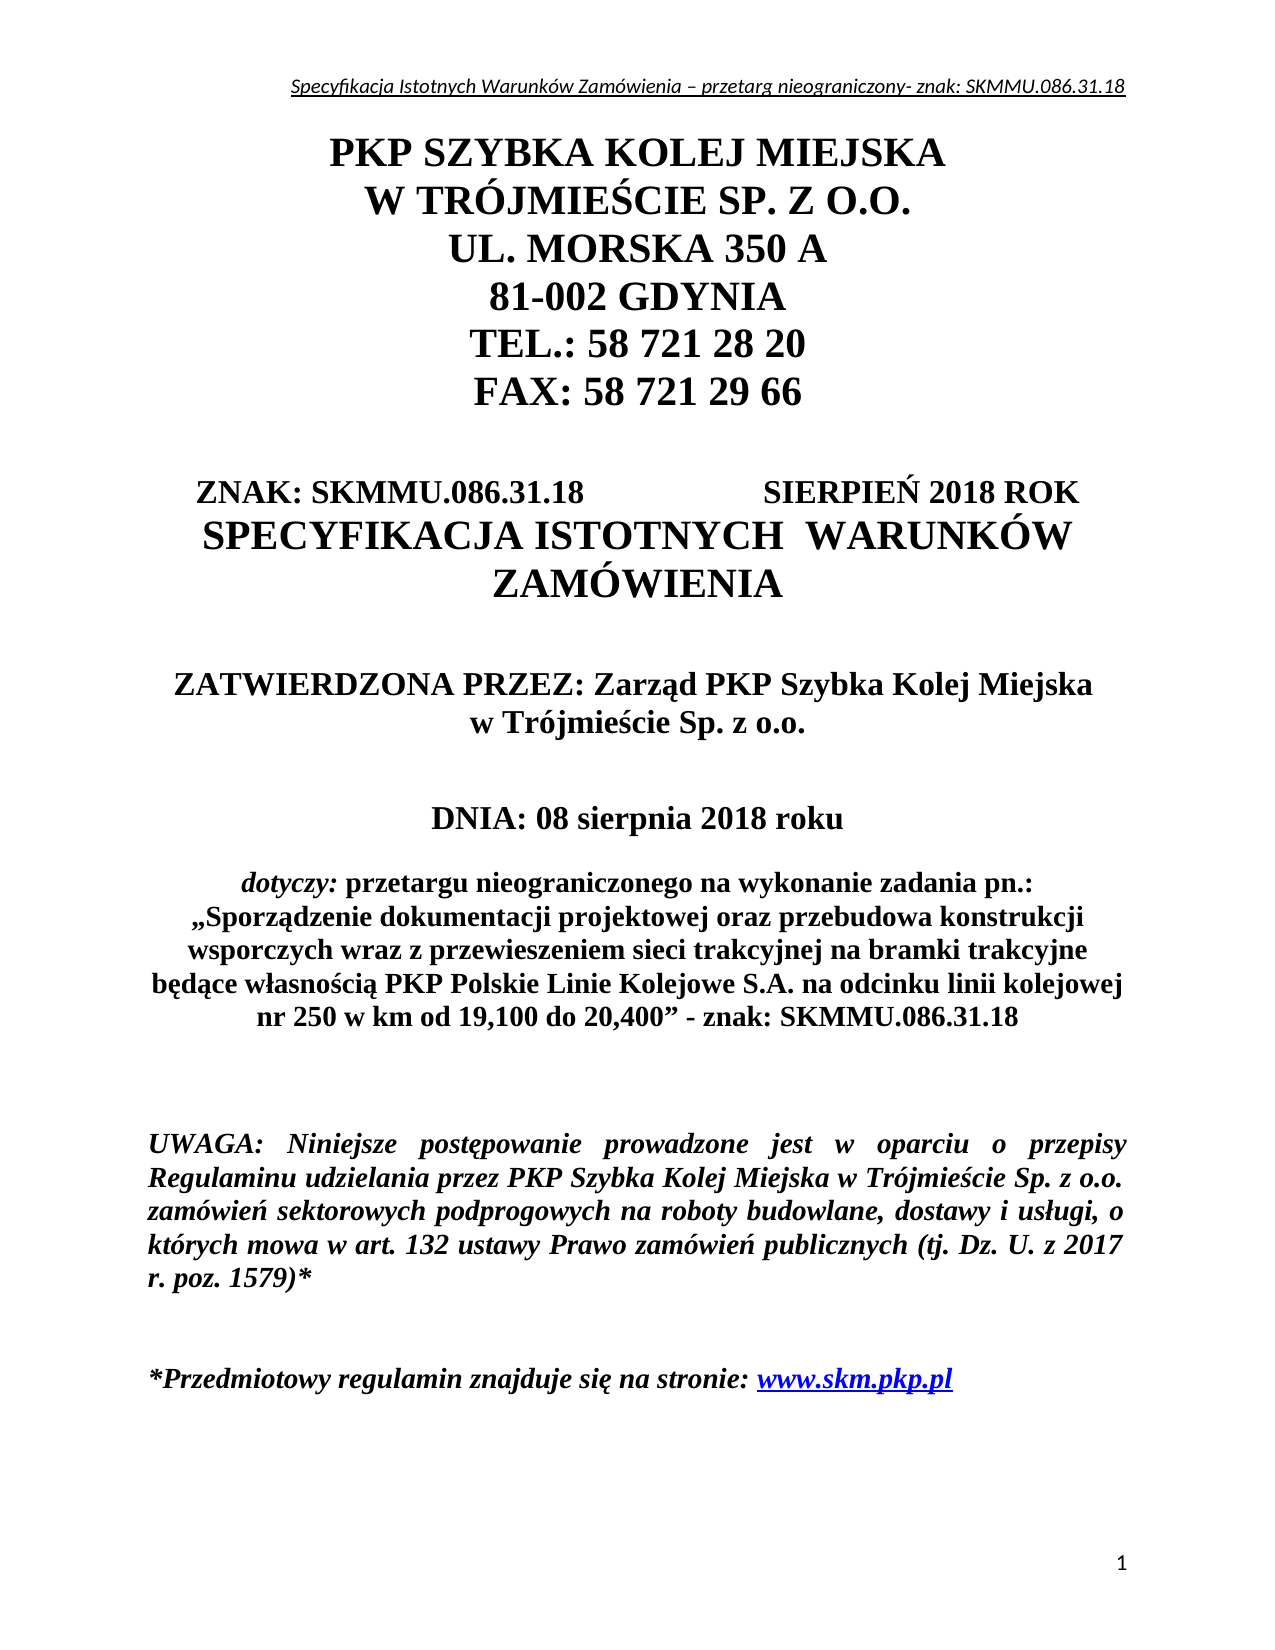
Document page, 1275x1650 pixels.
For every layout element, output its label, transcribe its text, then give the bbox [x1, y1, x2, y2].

text *Przedmiotowy regulamin znajduje się na stronie: www.skm.pkp.pl [148, 1361, 1127, 1394]
text W TRÓJMIEŚCIE SP. Z O.O. [148, 175, 1127, 223]
text ZNAK: SKMMU.086.31.18 SIERPIEŃ 2018 ROK [148, 472, 1127, 511]
text SPECYFIKACJA ISTOTNYCH WARUNKÓW ZAMÓWIENIA [148, 511, 1127, 606]
text 81-002 GDYNIA [148, 271, 1127, 319]
text PKP SZYBKA KOLEJ MIEJSKA [148, 127, 1127, 175]
text UL. MORSKA 350 A [148, 223, 1127, 271]
text TEL.: 58 721 28 20 [148, 319, 1127, 367]
text FAX: 58 721 29 66 [148, 367, 1127, 415]
text ZATWIERDZONA PRZEZ: Zarząd PKP Szybka Kolej Miejska w Trójmieście Sp. z o.o. [148, 664, 1127, 741]
text dotyczy: przetargu nieograniczonego na wykonanie zadania pn.: „Sporządzenie dokumentacji projektowej oraz przebudowa konstrukcji wsporczych wraz z przewieszeniem sieci trakcyjnej na bramki trakcyjne będące własnością PKP Polskie Linie Kolejowe S.A. na odcinku linii kolejowej nr 250 w km od 19,100 do 20,400” - znak: SKMMU.086.31.18 [148, 865, 1127, 1033]
text DNIA: 08 sierpnia 2018 roku [148, 798, 1127, 836]
text UWAGA: Niniejsze postępowanie prowadzone jest w oparciu o przepisy Regulaminu udzielania przez PKP Szybka Kolej Miejska w Trójmieście Sp. z o.o. zamówień sektorowych podprogowych na roboty budowlane, dostawy i usługi, o których mowa w art. 132 ustawy Prawo zamówień publicznych (tj. Dz. U. z 2017 r. poz. 1579)* [148, 1126, 1127, 1294]
